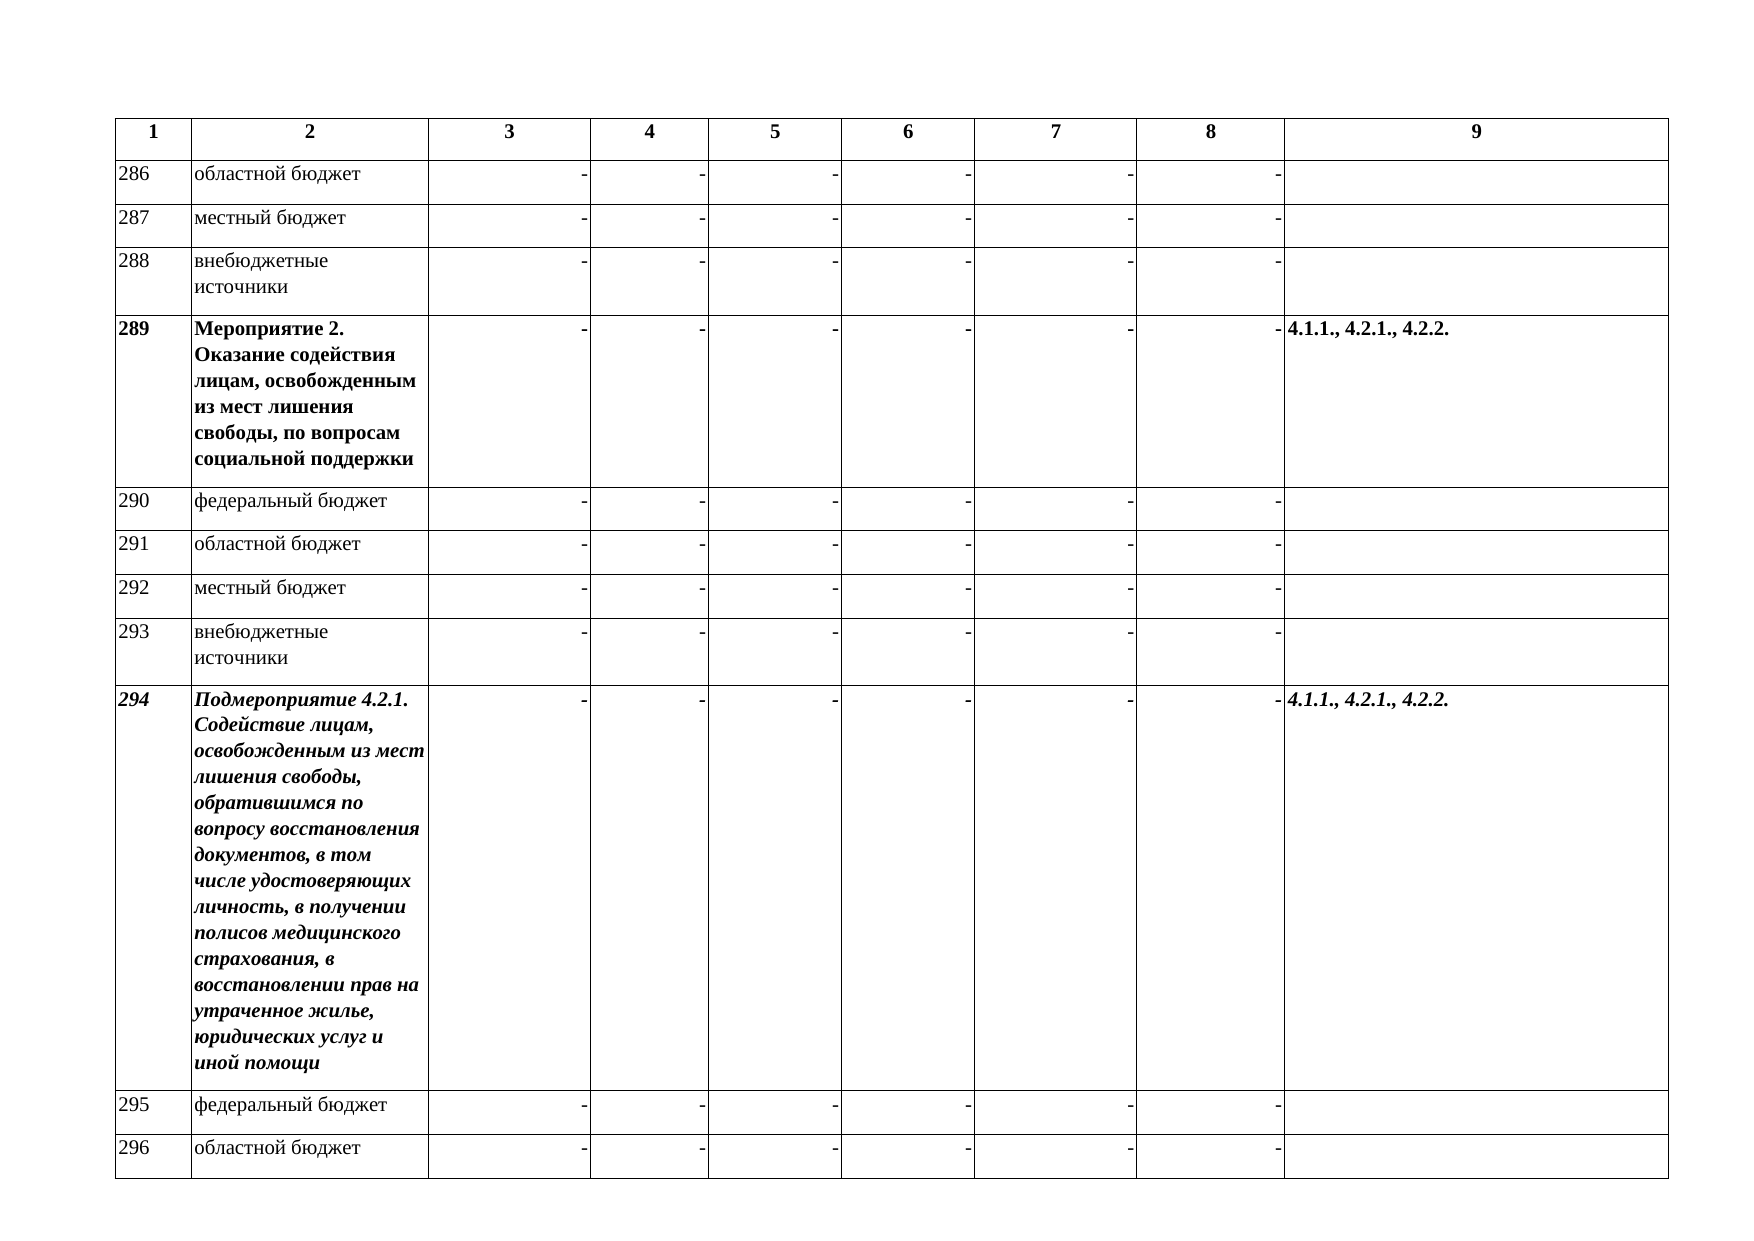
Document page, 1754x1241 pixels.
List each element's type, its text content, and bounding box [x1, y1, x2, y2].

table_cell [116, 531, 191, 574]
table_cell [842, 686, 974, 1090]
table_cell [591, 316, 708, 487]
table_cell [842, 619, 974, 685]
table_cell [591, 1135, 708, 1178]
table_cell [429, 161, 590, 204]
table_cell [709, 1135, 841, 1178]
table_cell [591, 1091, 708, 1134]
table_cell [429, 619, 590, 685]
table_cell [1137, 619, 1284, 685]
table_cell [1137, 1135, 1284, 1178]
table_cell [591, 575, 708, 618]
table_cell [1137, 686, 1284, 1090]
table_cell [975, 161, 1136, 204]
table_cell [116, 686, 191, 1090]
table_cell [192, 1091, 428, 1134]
table_header 3 [429, 119, 590, 160]
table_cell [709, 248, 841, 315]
table_header 4 [591, 119, 708, 160]
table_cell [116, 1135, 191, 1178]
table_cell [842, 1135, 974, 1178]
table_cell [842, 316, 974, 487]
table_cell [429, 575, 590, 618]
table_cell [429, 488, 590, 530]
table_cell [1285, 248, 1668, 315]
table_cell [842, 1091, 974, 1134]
table_header 6 [842, 119, 974, 160]
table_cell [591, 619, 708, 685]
table_header 8 [1137, 119, 1284, 160]
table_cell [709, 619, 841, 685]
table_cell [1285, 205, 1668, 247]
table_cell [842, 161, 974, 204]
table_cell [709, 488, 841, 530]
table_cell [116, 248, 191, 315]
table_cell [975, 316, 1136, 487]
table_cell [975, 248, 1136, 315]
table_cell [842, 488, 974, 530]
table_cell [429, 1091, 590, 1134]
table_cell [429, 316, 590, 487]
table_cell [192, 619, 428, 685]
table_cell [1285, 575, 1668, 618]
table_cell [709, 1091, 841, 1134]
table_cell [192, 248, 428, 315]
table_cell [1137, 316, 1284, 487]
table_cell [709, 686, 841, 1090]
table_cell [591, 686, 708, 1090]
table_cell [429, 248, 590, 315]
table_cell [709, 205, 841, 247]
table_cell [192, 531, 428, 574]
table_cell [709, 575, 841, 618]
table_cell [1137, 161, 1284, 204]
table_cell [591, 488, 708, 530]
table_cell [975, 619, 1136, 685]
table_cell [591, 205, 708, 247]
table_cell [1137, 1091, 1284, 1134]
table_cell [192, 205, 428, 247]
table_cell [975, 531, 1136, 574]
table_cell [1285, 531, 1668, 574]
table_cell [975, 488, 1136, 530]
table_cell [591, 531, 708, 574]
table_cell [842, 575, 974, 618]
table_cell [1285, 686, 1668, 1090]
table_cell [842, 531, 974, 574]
table_header 9 [1285, 119, 1668, 160]
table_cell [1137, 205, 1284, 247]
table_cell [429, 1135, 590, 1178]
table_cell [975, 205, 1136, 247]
table_header 7 [975, 119, 1136, 160]
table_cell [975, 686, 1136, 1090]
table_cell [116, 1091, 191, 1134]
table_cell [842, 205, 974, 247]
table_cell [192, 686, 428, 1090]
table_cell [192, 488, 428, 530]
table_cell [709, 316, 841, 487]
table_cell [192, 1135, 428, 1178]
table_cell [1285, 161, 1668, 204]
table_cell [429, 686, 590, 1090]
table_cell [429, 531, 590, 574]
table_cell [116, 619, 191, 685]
table_header 1 [116, 119, 191, 160]
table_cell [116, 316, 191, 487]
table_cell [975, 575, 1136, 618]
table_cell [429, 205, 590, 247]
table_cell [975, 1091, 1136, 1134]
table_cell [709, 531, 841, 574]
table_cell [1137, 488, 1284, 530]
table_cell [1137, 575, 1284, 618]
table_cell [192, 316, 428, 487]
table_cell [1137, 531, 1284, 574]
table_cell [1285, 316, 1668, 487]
table_header 5 [709, 119, 841, 160]
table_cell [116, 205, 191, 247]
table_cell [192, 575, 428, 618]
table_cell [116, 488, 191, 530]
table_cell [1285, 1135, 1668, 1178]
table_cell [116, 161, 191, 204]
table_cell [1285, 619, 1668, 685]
table_header 2 [192, 119, 428, 160]
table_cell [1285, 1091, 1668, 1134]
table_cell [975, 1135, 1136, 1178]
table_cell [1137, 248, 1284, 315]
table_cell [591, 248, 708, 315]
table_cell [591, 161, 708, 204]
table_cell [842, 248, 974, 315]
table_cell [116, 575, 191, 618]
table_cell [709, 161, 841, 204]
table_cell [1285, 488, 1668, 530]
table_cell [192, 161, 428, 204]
